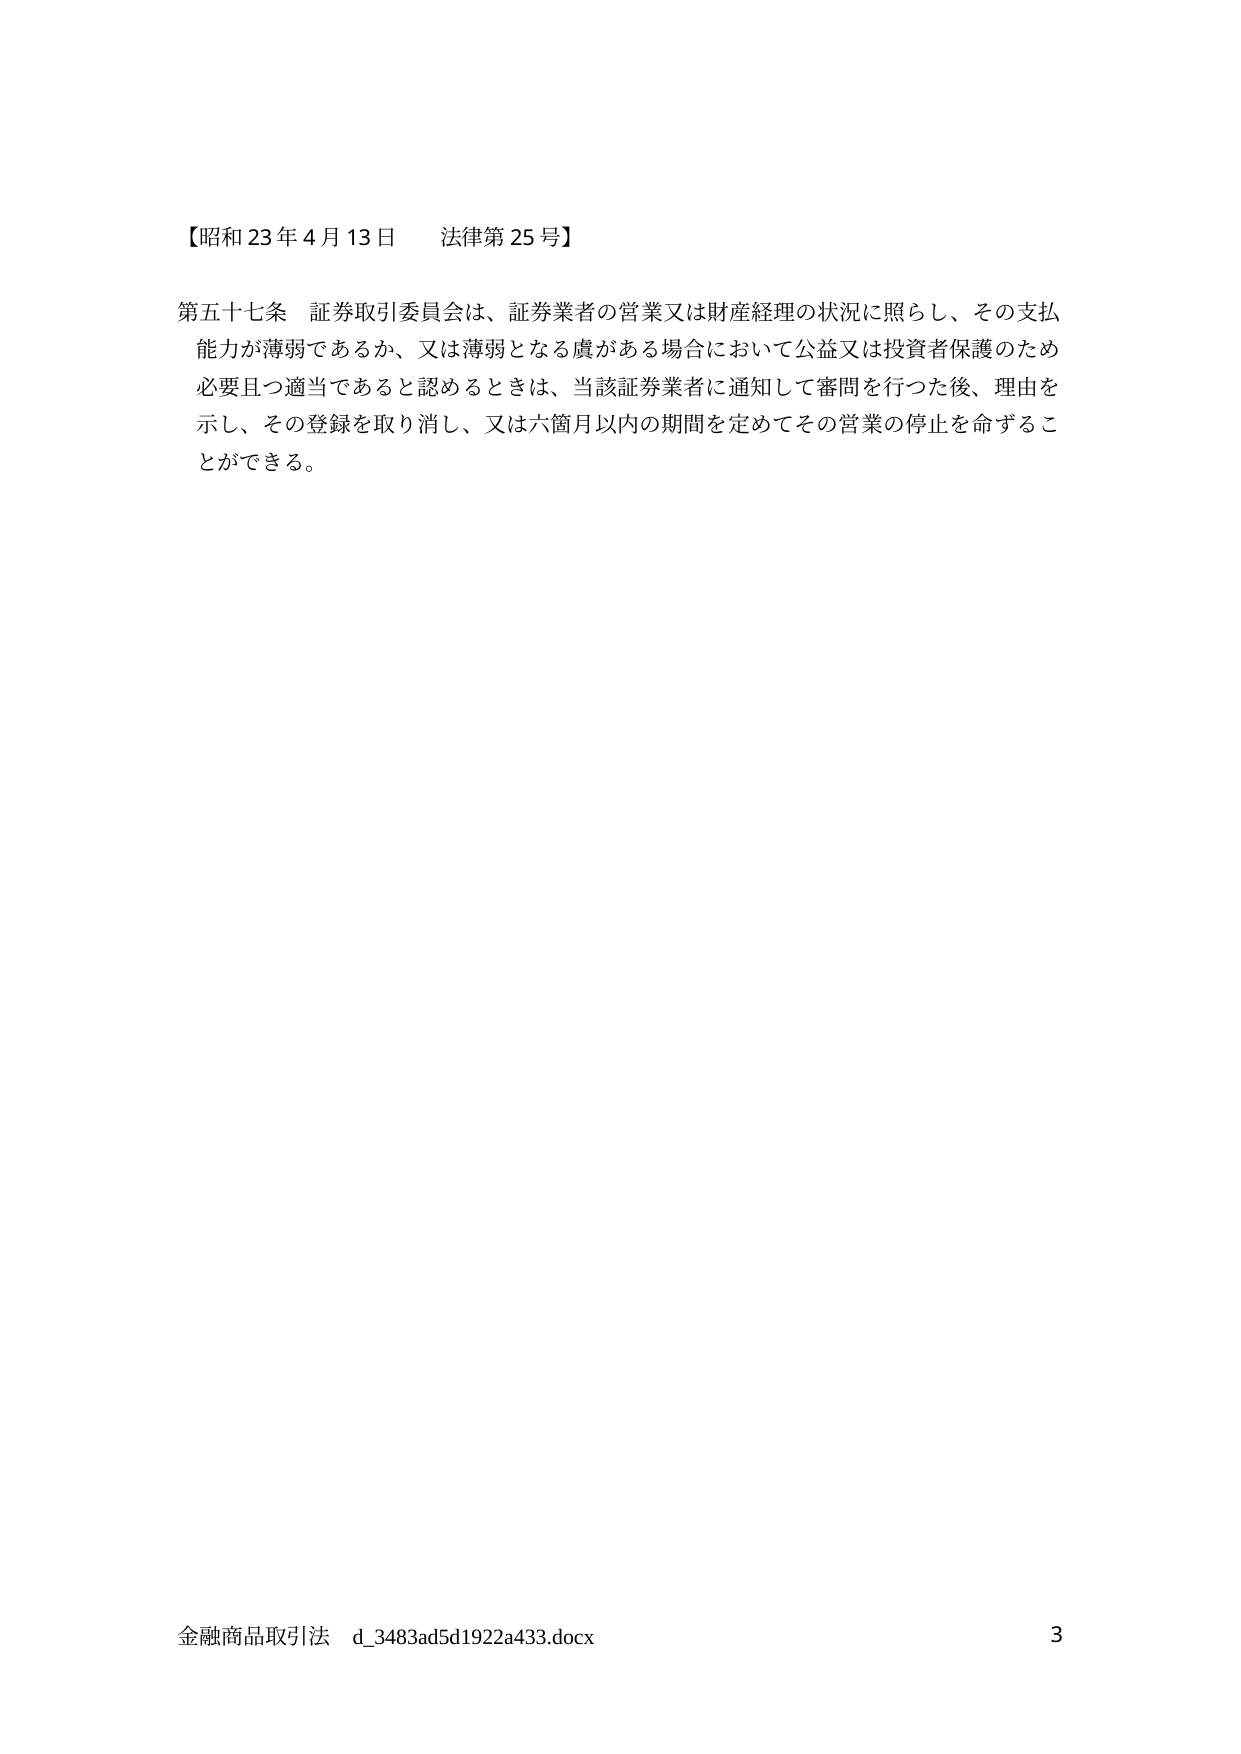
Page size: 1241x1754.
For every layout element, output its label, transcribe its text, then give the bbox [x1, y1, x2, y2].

text 第五十七条 証券取引委員会は、証券業者の営業又は財産経理の状況に照らし、その支払能力が薄弱であるか、又は薄弱となる虞がある場合において公益又は投資者保護のため必要且つ適当であると認めるときは、当該証券業者に通知して審問を行つた後、理由を示し、その登録を取り消し、又は六箇月以内の期間を定めてその営業の停止を命ずることができる。 [177, 292, 1063, 479]
text 【昭和23年4月13日 法律第25号】 [177, 217, 1063, 254]
